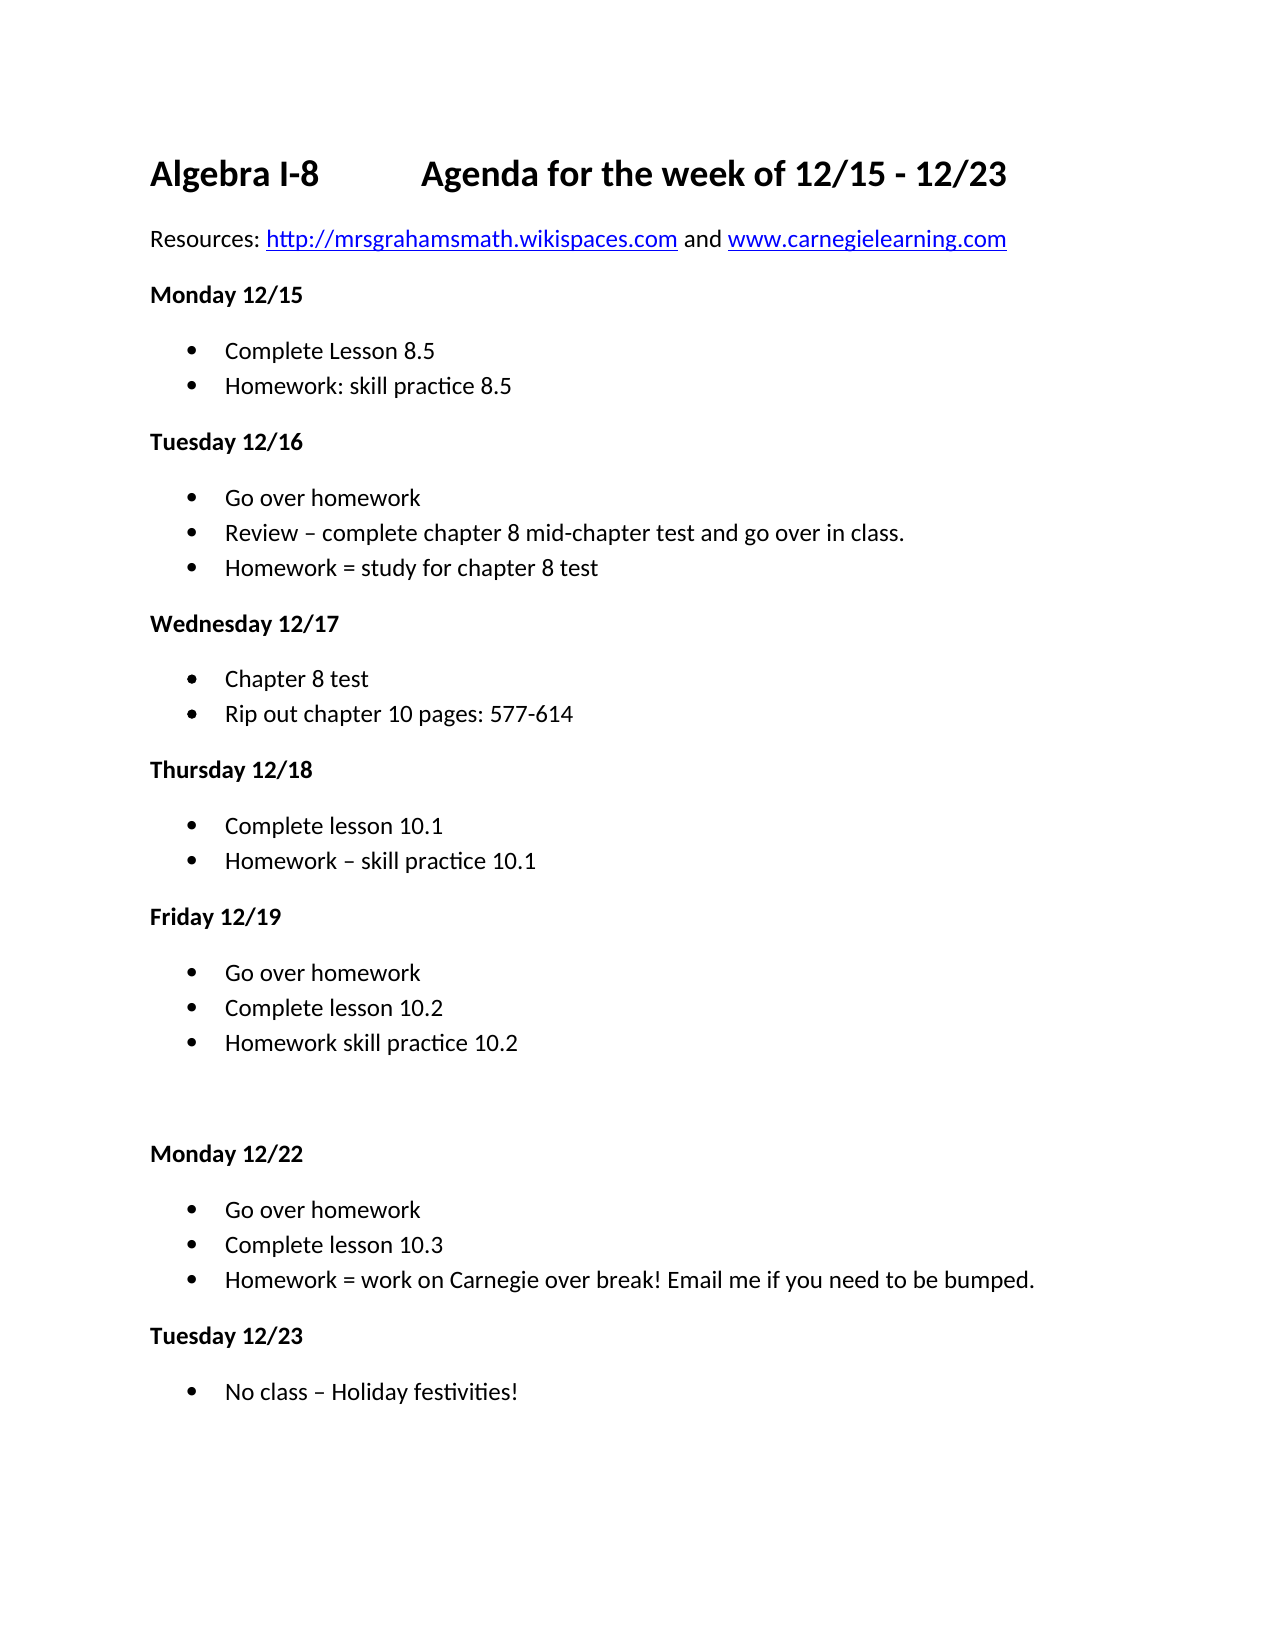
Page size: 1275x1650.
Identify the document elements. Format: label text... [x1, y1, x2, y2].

list Complete lesson 10.2 [187, 992, 1125, 1022]
text Tuesday 12/23 [150, 1320, 1125, 1351]
list Homework = work on Carnegie over break! Email me if you need to be bumped. [187, 1264, 1125, 1295]
list Complete lesson 10.1 [187, 810, 1125, 841]
text Tuesday 12/16 [150, 426, 1125, 457]
text Friday 12/19 [150, 901, 1125, 932]
list Complete Lesson 8.5 [187, 335, 1125, 366]
list Complete lesson 10.3 [187, 1229, 1125, 1260]
list Go over homework [187, 1194, 1125, 1225]
text Monday 12/15 [150, 279, 1125, 310]
list Rip out chapter 10 pages: 577-614 [187, 698, 1125, 729]
list Go over homework [187, 482, 1125, 512]
list Go over homework [187, 957, 1125, 987]
list No class – Holiday festivities! [187, 1376, 1125, 1407]
text Wednesday 12/17 [150, 608, 1125, 638]
text Algebra I-8 Agenda for the week of 12/15 - 12/23 [150, 150, 1125, 196]
list Homework – skill practice 10.1 [187, 845, 1125, 876]
list Review – complete chapter 8 mid-chapter test and go over in class. [187, 517, 1125, 547]
list Homework: skill practice 8.5 [187, 370, 1125, 401]
text Resources: http://mrsgrahamsmath.wikispaces.com and www.carnegielearning.com [150, 223, 1125, 254]
text Monday 12/22 [150, 1138, 1125, 1169]
list Homework = study for chapter 8 test [187, 552, 1125, 582]
list Chapter 8 test [187, 663, 1125, 694]
text Thursday 12/18 [150, 754, 1125, 785]
list Homework skill practice 10.2 [187, 1027, 1125, 1057]
